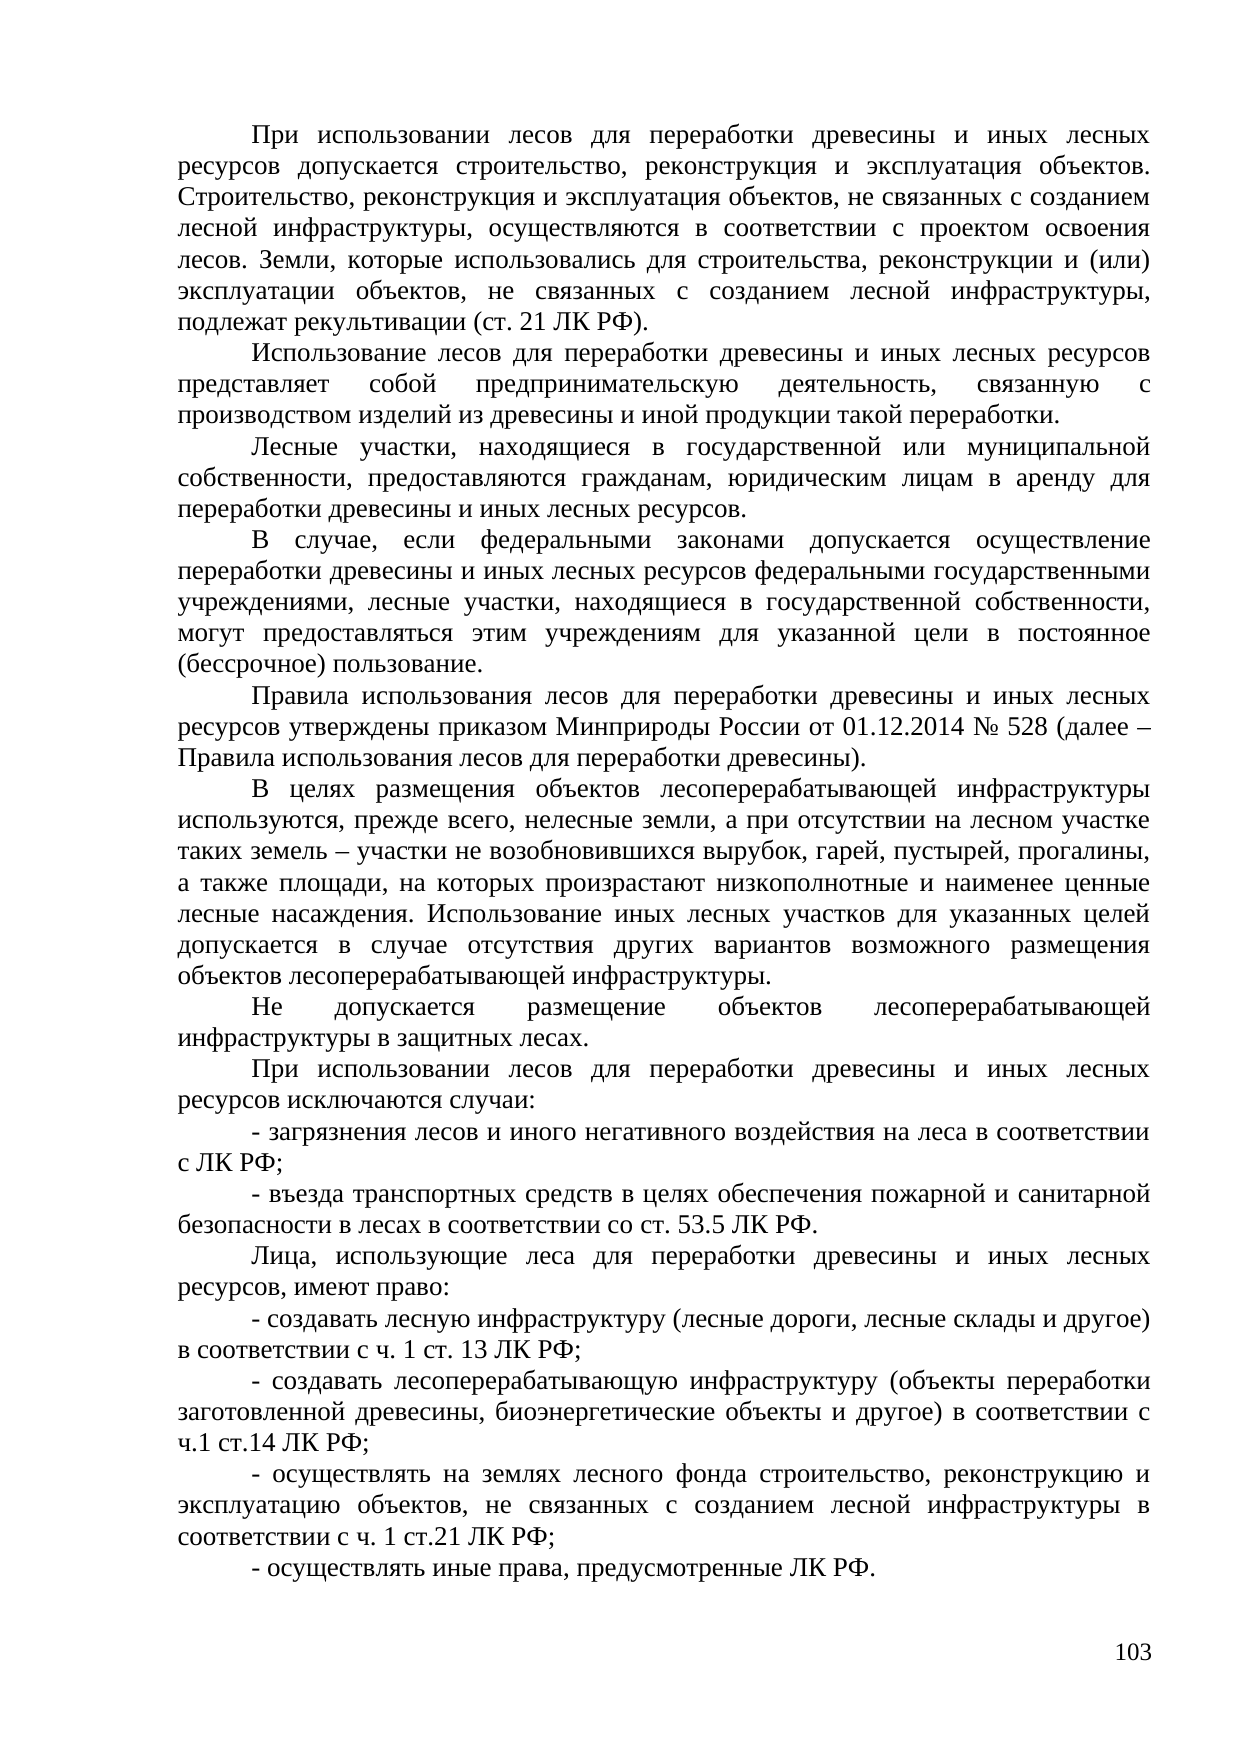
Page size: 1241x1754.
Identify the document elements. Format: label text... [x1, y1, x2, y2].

text В целях размещения объектов лесоперерабатывающей инфраструктуры используются, прежде всего, нелесные земли, а при отсутствии на лесном участке таких земель – участки не возобновившихся вырубок, гарей, пустырей, прогалины, а также площади, на которых произрастают низкополнотные и наименее ценные лесные насаждения. Использование иных лесных участков для указанных целей допускается в случае отсутствия других вариантов возможного размещения объектов лесоперерабатывающей инфраструктуры. [177, 772, 1152, 990]
text При использовании лесов для переработки древесины и иных лесных ресурсов допускается строительство, реконструкция и эксплуатация объектов. Строительство, реконструкция и эксплуатация объектов, не связанных с созданием лесной инфраструктуры, осуществляются в соответствии с проектом освоения лесов. Земли, которые использовались для строительства, реконструкции и (или) эксплуатации объектов, не связанных с созданием лесной инфраструктуры, подлежат рекультивации (ст. 21 ЛК РФ). [177, 118, 1152, 336]
text Лица, использующие леса для переработки древесины и иных лесных ресурсов, имеют право: [177, 1239, 1152, 1302]
text - въезда транспортных средств в целях обеспечения пожарной и санитарной безопасности в лесах в соответствии со ст. 53.5 ЛК РФ. [177, 1177, 1152, 1239]
text Не допускается размещение объектов лесоперерабатывающей инфраструктуры в защитных лесах. [177, 990, 1152, 1052]
text В случае, если федеральными законами допускается осуществление переработки древесины и иных лесных ресурсов федеральными государственными учреждениями, лесные участки, находящиеся в государственной собственности, могут предоставляться этим учреждениям для указанной цели в постоянное (бессрочное) пользование. [177, 523, 1152, 679]
text - осуществлять на землях лесного фонда строительство, реконструкцию и эксплуатацию объектов, не связанных с созданием лесной инфраструктуры в соответствии с ч. 1 ст.21 ЛК РФ; [177, 1457, 1152, 1551]
text Лесные участки, находящиеся в государственной или муниципальной собственности, предоставляются гражданам, юридическим лицам в аренду для переработки древесины и иных лесных ресурсов. [177, 429, 1152, 523]
text - загрязнения лесов и иного негативного воздействия на леса в соответствии с ЛК РФ; [177, 1115, 1152, 1177]
text - создавать лесную инфраструктуру (лесные дороги, лесные склады и другое) в соответствии с ч. 1 ст. 13 ЛК РФ; [177, 1302, 1152, 1364]
text Правила использования лесов для переработки древесины и иных лесных ресурсов утверждены приказом Минприроды России от 01.12.2014 № 528 (далее – Правила использования лесов для переработки древесины). [177, 679, 1152, 772]
text При использовании лесов для переработки древесины и иных лесных ресурсов исключаются случаи: [177, 1052, 1152, 1115]
text - осуществлять иные права, предусмотренные ЛК РФ. [177, 1551, 1152, 1582]
text Использование лесов для переработки древесины и иных лесных ресурсов представляет собой предпринимательскую деятельность, связанную с производством изделий из древесины и иной продукции такой переработки. [177, 336, 1152, 429]
text - создавать лесоперерабатывающую инфраструктуру (объекты переработки заготовленной древесины, биоэнергетические объекты и другое) в соответствии с ч.1 ст.14 ЛК РФ; [177, 1364, 1152, 1457]
